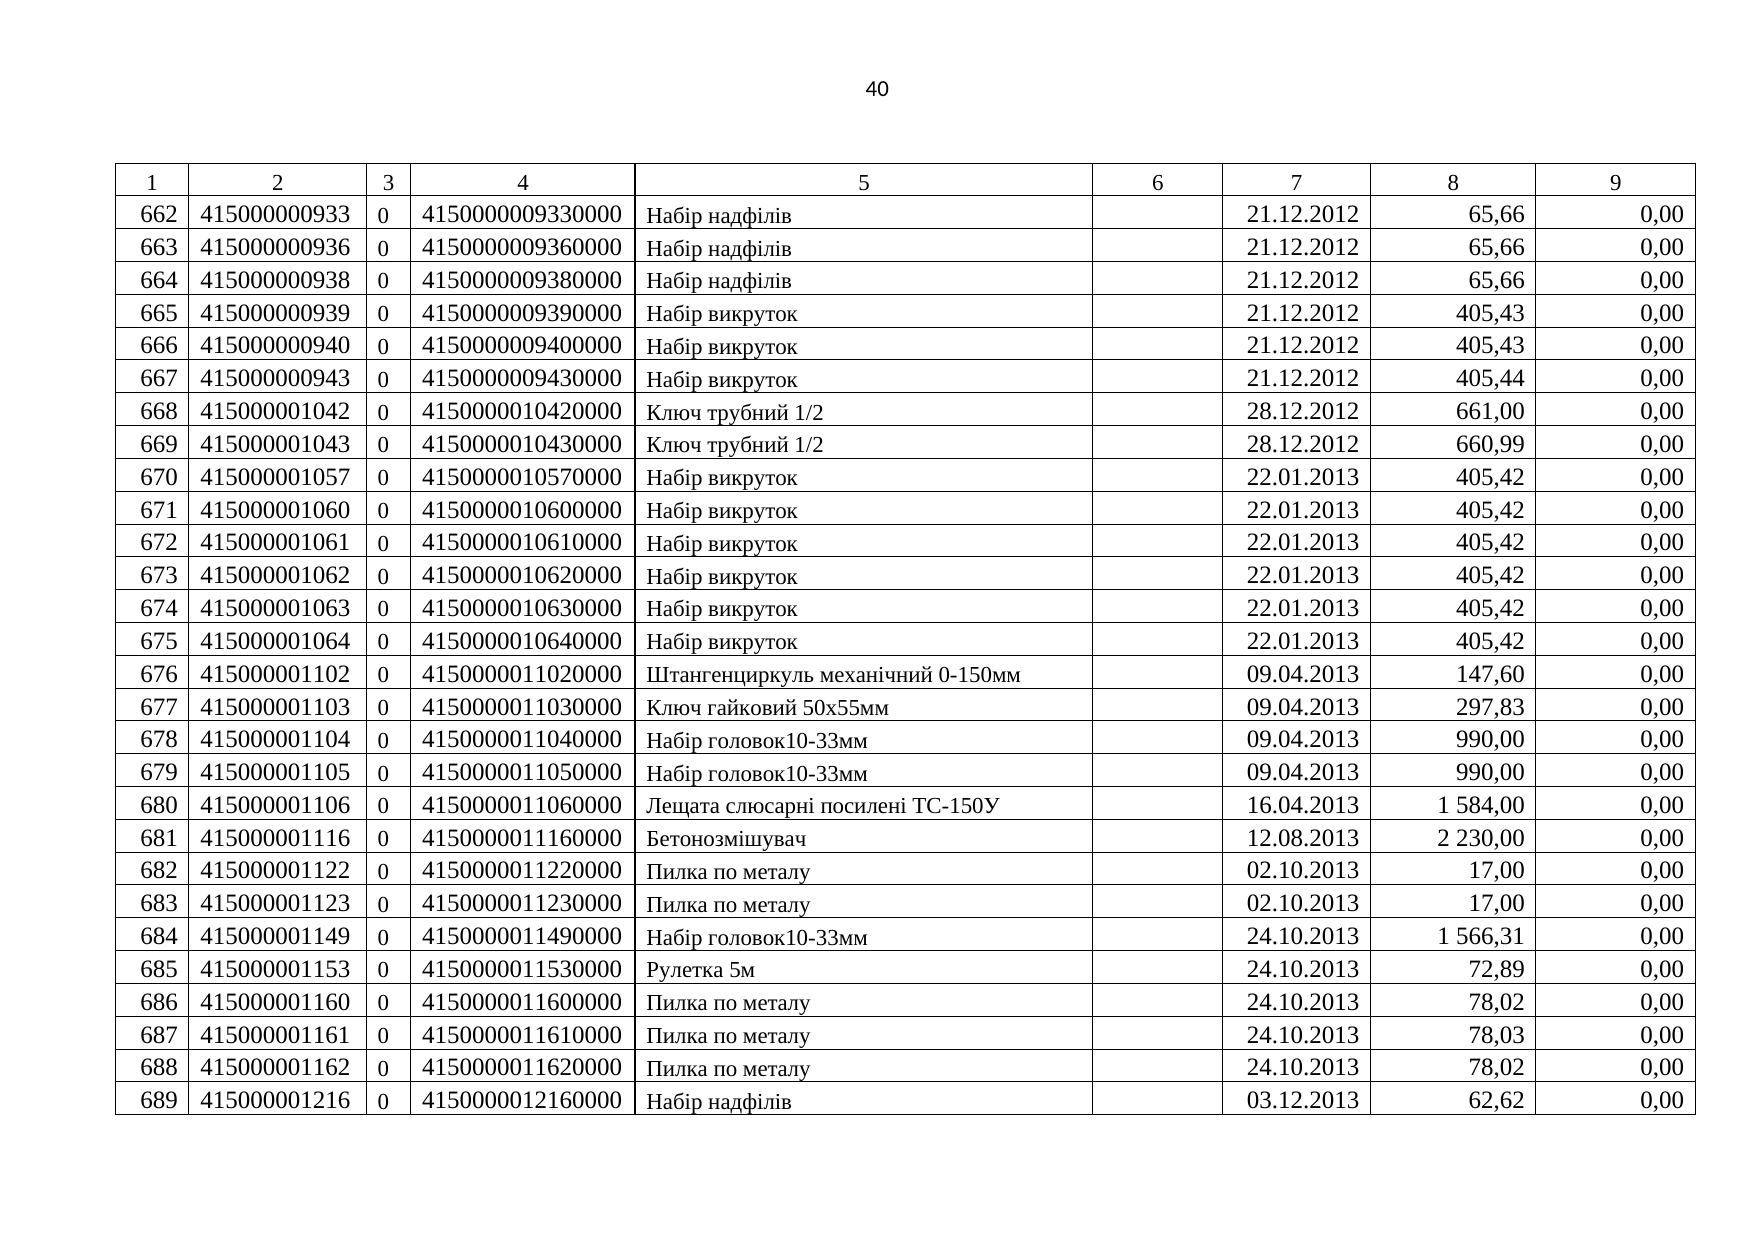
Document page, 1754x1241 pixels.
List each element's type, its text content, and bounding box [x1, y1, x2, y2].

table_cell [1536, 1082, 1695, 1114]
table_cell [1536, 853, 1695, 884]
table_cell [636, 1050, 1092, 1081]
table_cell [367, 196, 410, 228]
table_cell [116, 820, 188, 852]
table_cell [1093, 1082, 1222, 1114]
table_header 8 [1371, 164, 1535, 195]
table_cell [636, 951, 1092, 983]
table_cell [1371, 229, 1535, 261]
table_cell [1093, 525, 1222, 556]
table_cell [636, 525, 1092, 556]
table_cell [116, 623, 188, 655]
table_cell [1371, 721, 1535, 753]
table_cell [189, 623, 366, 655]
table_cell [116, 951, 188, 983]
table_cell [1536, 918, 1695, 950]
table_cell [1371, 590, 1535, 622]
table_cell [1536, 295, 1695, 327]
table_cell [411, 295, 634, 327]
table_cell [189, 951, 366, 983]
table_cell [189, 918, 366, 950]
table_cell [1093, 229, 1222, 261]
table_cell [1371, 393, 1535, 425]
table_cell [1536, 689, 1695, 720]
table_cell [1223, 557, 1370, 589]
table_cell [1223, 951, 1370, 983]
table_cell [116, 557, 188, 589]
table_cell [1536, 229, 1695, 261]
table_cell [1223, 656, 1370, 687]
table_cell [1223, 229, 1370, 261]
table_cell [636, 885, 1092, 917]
table_header 5 [636, 164, 1092, 195]
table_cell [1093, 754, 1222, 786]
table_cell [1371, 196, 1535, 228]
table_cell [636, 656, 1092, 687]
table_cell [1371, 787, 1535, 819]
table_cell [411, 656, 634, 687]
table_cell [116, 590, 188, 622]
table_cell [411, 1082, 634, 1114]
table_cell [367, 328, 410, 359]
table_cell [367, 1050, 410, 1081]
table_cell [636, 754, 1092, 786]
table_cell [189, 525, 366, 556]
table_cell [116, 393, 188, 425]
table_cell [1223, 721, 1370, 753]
table_header 9 [1536, 164, 1695, 195]
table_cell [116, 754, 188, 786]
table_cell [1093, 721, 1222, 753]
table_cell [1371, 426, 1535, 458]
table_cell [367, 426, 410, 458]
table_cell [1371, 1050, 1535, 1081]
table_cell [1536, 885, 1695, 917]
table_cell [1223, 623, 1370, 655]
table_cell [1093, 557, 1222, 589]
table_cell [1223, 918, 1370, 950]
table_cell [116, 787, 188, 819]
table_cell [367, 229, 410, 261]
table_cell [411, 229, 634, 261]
table_header 2 [189, 164, 366, 195]
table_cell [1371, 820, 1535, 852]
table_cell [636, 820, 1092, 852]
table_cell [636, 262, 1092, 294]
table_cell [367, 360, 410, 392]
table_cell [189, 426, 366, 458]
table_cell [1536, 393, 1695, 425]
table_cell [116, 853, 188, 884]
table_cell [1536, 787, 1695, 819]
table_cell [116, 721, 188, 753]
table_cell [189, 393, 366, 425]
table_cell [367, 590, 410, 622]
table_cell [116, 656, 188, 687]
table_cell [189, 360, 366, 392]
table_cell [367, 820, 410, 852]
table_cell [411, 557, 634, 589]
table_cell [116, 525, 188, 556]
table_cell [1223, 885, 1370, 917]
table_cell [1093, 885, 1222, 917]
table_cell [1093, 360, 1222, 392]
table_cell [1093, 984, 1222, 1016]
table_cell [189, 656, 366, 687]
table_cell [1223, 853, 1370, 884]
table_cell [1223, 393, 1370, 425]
table_header 6 [1093, 164, 1222, 195]
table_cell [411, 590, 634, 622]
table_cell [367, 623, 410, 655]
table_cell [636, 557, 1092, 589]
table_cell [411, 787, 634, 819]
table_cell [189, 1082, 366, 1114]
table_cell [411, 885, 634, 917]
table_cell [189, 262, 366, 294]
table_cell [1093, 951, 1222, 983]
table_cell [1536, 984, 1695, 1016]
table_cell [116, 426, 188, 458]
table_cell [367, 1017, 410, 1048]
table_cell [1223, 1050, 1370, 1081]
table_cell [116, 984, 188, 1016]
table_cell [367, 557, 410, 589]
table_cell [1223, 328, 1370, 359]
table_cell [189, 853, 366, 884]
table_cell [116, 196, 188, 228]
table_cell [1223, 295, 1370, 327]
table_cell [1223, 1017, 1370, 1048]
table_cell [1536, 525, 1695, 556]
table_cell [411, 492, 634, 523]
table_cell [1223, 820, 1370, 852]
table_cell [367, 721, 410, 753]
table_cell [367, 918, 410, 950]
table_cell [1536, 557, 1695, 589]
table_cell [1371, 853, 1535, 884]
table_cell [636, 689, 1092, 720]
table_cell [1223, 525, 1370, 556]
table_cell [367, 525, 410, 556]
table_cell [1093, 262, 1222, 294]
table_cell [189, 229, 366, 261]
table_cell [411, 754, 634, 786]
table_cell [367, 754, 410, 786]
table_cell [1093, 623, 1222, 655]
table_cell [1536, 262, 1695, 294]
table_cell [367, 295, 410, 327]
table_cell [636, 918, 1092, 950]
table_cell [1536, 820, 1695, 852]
table_header 4 [411, 164, 634, 195]
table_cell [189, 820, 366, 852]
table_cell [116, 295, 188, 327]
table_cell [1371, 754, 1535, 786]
table_header 7 [1223, 164, 1370, 195]
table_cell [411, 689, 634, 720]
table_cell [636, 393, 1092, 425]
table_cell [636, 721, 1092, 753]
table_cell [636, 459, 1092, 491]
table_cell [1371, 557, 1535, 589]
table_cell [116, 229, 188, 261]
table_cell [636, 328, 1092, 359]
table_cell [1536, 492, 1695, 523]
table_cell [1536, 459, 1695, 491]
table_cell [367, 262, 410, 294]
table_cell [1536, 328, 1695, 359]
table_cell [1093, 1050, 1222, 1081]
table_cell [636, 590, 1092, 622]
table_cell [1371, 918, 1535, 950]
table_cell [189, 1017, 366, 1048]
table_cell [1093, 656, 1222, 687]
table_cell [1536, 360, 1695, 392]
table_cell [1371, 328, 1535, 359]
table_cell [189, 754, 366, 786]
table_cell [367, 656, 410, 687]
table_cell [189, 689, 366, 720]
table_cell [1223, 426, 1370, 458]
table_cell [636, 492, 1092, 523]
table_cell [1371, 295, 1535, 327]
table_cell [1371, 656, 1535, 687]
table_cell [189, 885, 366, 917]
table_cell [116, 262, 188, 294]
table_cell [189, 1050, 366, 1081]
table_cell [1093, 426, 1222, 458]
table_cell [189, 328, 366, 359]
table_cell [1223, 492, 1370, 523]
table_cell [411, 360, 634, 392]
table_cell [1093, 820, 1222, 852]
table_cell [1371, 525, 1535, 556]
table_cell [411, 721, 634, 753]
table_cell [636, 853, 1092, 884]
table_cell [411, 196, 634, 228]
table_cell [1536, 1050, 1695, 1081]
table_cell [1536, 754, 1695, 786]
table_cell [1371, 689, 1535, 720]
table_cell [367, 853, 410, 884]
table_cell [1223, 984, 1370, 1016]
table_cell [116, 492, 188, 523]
table_header 3 [367, 164, 410, 195]
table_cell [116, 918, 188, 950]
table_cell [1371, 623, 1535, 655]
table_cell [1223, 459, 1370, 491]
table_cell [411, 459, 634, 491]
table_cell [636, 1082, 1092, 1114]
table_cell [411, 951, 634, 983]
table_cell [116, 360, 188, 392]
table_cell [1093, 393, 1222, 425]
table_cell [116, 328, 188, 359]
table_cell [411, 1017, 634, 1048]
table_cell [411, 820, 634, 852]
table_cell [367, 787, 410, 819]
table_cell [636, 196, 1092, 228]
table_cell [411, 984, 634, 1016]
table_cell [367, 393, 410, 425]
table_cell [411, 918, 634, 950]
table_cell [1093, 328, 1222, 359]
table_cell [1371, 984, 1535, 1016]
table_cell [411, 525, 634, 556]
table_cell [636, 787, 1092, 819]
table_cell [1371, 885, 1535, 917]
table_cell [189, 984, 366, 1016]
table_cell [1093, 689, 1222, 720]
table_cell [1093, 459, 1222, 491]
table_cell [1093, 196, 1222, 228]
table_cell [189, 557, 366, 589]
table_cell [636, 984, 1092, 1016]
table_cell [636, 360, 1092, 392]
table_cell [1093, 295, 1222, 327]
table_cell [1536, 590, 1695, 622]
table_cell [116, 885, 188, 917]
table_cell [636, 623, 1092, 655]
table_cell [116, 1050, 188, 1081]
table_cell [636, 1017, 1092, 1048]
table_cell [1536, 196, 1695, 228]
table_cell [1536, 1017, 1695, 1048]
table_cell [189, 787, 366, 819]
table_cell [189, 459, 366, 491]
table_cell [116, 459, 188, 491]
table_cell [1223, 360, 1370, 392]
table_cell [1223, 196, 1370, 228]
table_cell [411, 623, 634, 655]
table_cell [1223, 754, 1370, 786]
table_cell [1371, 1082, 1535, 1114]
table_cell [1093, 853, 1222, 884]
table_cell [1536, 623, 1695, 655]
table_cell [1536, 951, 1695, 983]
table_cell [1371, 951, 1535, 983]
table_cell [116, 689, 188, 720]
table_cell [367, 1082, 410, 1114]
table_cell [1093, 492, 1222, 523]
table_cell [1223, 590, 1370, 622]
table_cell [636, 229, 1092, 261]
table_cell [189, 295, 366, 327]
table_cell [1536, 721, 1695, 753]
table_header 1 [116, 164, 188, 195]
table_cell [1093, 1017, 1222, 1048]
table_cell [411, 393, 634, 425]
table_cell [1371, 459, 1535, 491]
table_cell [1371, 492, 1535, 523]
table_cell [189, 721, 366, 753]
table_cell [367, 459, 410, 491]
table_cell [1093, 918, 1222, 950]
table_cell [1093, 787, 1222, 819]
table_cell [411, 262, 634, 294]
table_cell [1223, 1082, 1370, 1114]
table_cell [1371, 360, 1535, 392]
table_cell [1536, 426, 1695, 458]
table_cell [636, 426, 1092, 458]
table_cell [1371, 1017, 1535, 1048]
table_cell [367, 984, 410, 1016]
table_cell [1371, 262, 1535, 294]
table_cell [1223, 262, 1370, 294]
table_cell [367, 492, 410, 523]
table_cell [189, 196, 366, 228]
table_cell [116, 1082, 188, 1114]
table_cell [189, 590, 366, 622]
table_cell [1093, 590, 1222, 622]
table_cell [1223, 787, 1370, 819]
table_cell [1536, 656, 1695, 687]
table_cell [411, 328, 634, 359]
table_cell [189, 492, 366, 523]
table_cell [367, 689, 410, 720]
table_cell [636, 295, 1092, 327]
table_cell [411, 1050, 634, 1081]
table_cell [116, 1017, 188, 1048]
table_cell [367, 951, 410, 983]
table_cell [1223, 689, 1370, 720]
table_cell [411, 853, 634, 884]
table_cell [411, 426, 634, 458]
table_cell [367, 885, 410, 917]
